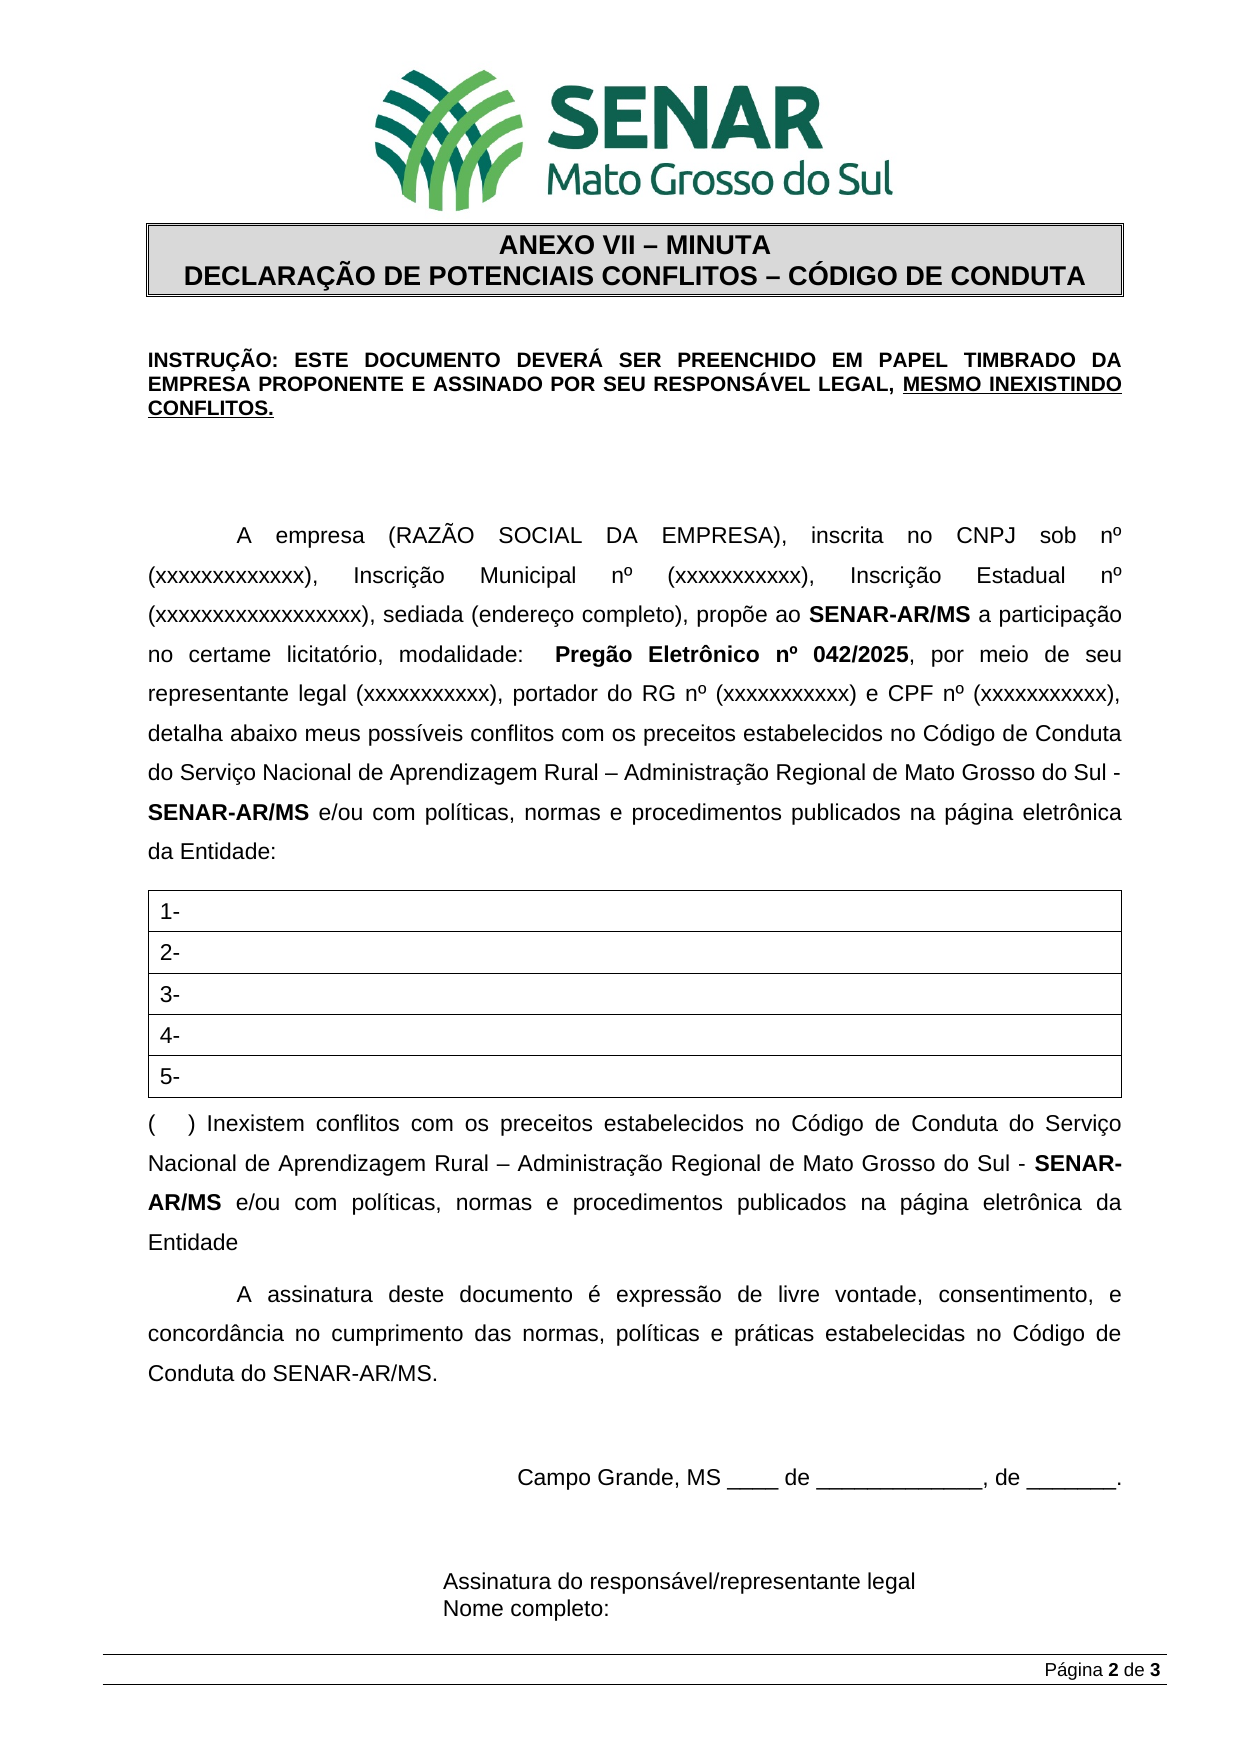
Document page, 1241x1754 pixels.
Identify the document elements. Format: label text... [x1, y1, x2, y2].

text A assinatura deste documento é expressão de livre vontade, consentimento, e concordância no cumprimento das normas, políticas e práticas estabelecidas no Código de Conduta do SENAR-AR/MS. [148, 1281, 1122, 1386]
text Assinatura do responsável/representante legal [148, 1568, 1122, 1594]
text INSTRUÇÃO: ESTE DOCUMENTO DEVERÁ SER PREENCHIDO EM PAPEL TIMBRADO DA EMPRESA PROPONENTE E ASSINADO POR SEU RESPONSÁVEL LEGAL, MESMO INEXISTINDO CONFLITOS. [148, 348, 1122, 420]
table_cell 4- [149, 1015, 1121, 1055]
table_cell 5- [149, 1056, 1121, 1097]
table_header ANEXO VII – MINUTA DECLARAÇÃO DE POTENCIAIS CONFLITOS – CÓDIGO DE CONDUTA [149, 226, 1121, 294]
text Campo Grande, MS ____ de _____________, de _______. [148, 1463, 1122, 1490]
table_cell 3- [149, 974, 1121, 1014]
text ( ) Inexistem conflitos com os preceitos estabelecidos no Código de Conduta do Serviço Nacional de Aprendizagem Rural – Administração Regional de Mato Grosso do Sul - SENAR-AR/MS e/ou com políticas, normas e procedimentos publicados na página eletrônica da Entidade [148, 1110, 1122, 1255]
picture [365, 59, 905, 223]
table_cell 2- [149, 932, 1121, 973]
table_header 1- [149, 891, 1121, 931]
text Nome completo: [354, 1594, 1122, 1621]
text A empresa (RAZÃO SOCIAL DA EMPRESA), inscrita no CNPJ sob nº (xxxxxxxxxxxxx), Inscrição Municipal nº (xxxxxxxxxxx), Inscrição Estadual nº (xxxxxxxxxxxxxxxxxx), sediada (endereço completo), propõe ao SENAR-AR/MS a participação no certame licitatório, modalidade: Pregão Eletrônico nº 042/2025, por meio de seu representante legal (xxxxxxxxxxx), portador do RG nº (xxxxxxxxxxx) e CPF nº (xxxxxxxxxxx), detalha abaixo meus possíveis conflitos com os preceitos estabelecidos no Código de Conduta do Serviço Nacional de Aprendizagem Rural – Administração Regional de Mato Grosso do Sul - SENAR-AR/MS e/ou com políticas, normas e procedimentos publicados na página eletrônica da Entidade: [148, 522, 1122, 864]
